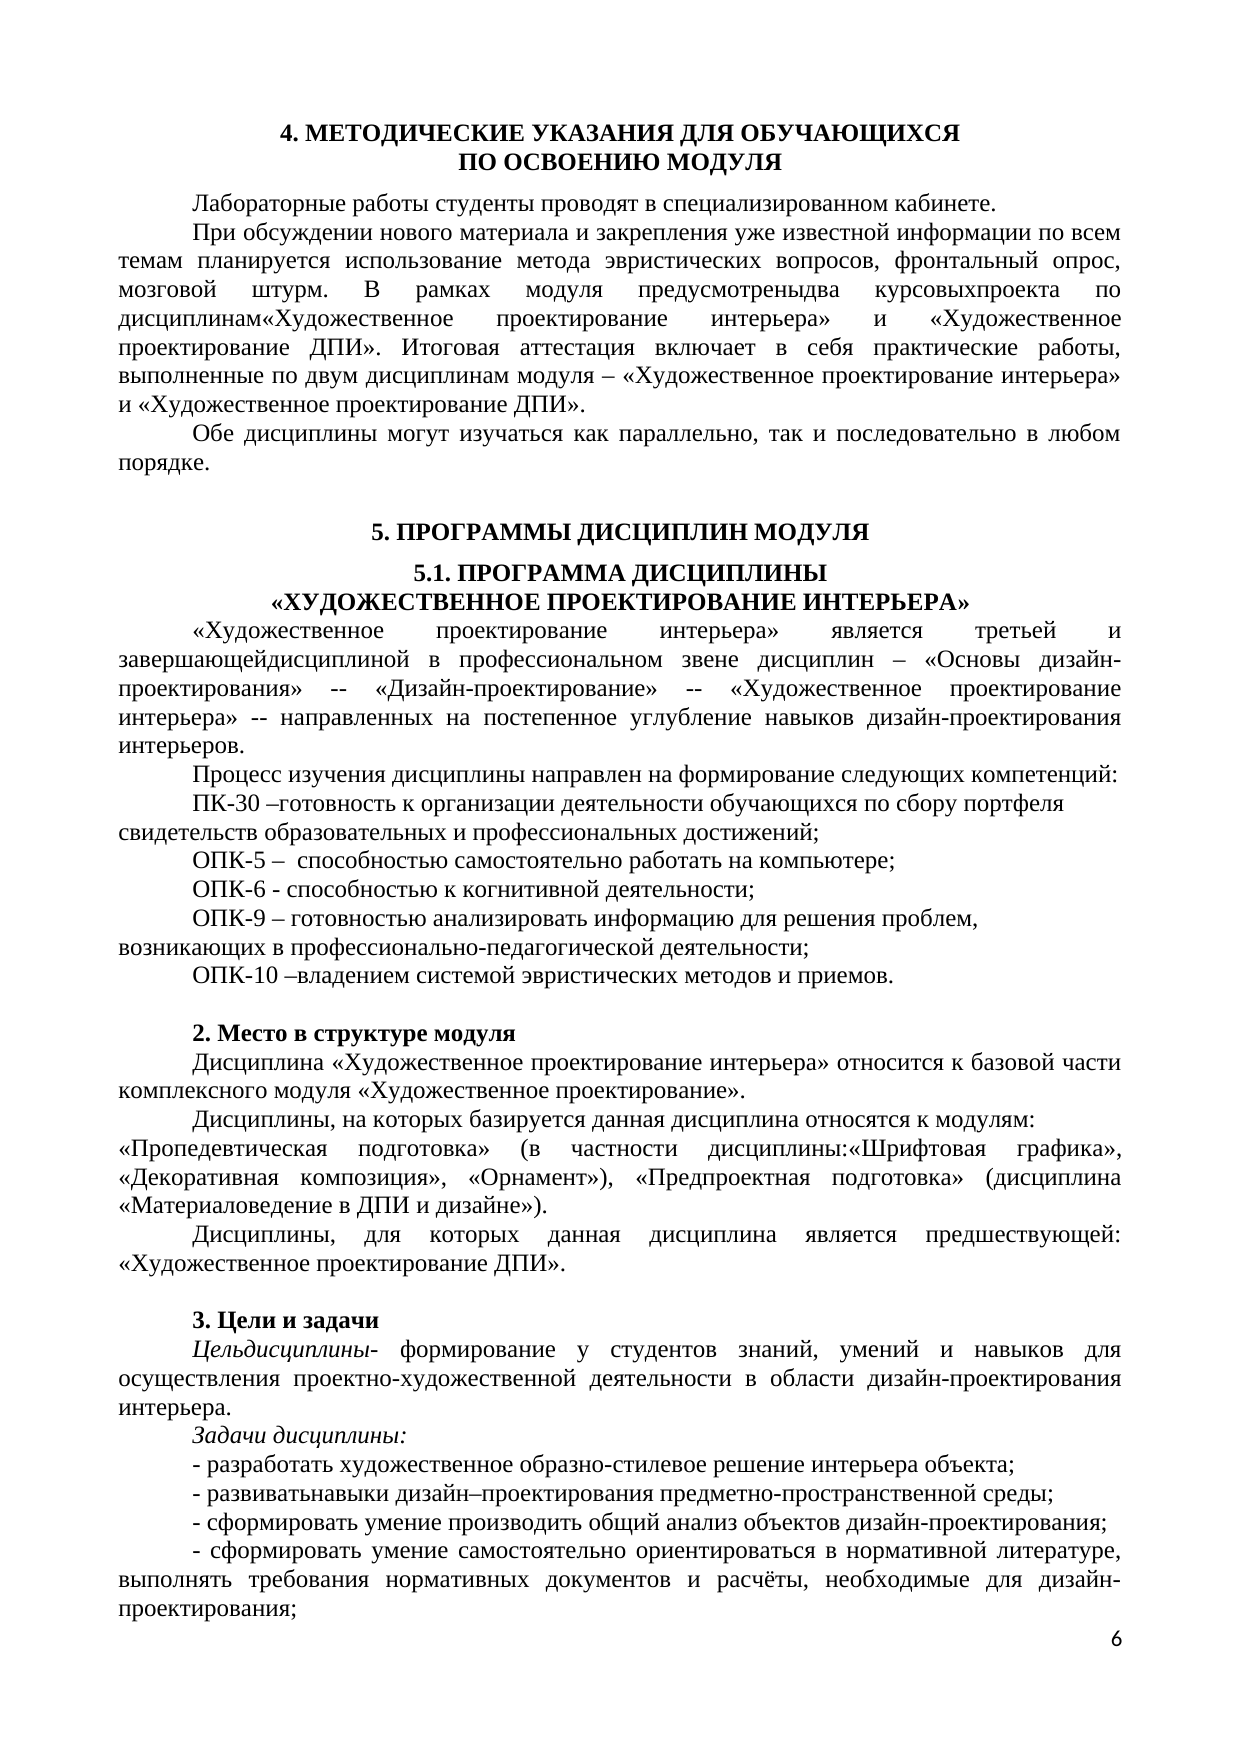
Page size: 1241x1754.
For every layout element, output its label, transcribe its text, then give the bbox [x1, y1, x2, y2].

text 2. Место в структуре модуля [118, 1018, 1122, 1047]
text ОПК-10 –владением системой эвристических методов и приемов. [118, 961, 1122, 989]
text 3. Цели и задачи [118, 1306, 1122, 1334]
text по освоению Модуля [118, 147, 1122, 176]
text Дисциплина «Художественное проектирование интерьера» относится к базовой части комплексного модуля «Художественное проектирование». [118, 1047, 1122, 1104]
text Дисциплины, для которых данная дисциплина является предшествующей: «Художественное проектирование ДПИ». [118, 1219, 1122, 1277]
text - сформировать умение самостоятельно ориентироваться в нормативной литературе, выполнять требования нормативных документов и расчёты, необходимые для дизайн-проектирования; [118, 1536, 1122, 1622]
text Дисциплины, на которых базируется данная дисциплина относятся к модулям: [118, 1104, 1122, 1133]
text ПК-30 –готовность к организации деятельности обучающихся по сбору портфеля свидетельств образовательных и профессиональных достижений; [118, 788, 1122, 846]
text ОПК-5 – способностью самостоятельно работать на компьютере; [118, 846, 1122, 874]
text - разработать художественное образно-стилевое решение интерьера объекта; [118, 1449, 1122, 1478]
text Лабораторные работы студенты проводят в специализированном кабинете. [118, 188, 1122, 217]
text ОПК-6 - способностью к когнитивной деятельности; [118, 874, 1122, 903]
text 5.1. ПРОГРАММА ДИСЦИПЛИНЫ [118, 558, 1122, 587]
text ОПК-9 – готовностью анализировать информацию для решения проблем, возникающих в профессионально-педагогической деятельности; [118, 903, 1122, 961]
text 4. Методические указания для обучающихся [118, 118, 1122, 147]
text Обе дисциплины могут изучаться как параллельно, так и последовательно в любом порядке. [118, 418, 1122, 476]
text «Пропедевтическая подготовка» (в частности дисциплины:«Шрифтовая графика», «Декоративная композиция», «Орнамент»), «Предпроектная подготовка» (дисциплина «Материаловедение в ДПИ и дизайне»). [118, 1133, 1122, 1219]
text Цельдисциплины- формирование у студентов знаний, умений и навыков для осуществления проектно-художественной деятельности в области дизайн-проектирования интерьера. [118, 1334, 1122, 1421]
text При обсуждении нового материала и закрепления уже известной информации по всем темам планируется использование метода эвристических вопросов, фронтальный опрос, мозговой штурм. В рамках модуля предусмотреныдва курсовыхпроекта по дисциплинам«Художественное проектирование интерьера» и «Художественное проектирование ДПИ». Итоговая аттестация включает в себя практические работы, выполненные по двум дисциплинам модуля – «Художественное проектирование интерьера» и «Художественное проектирование ДПИ». [118, 217, 1122, 418]
text 5. ПРОГРАММЫ ДИСЦИПЛИН МОДУЛЯ [118, 517, 1122, 546]
text «ХУДОЖЕСТВЕННОЕ ПРОЕКТИРОВАНИЕ ИНТЕРЬЕРА» [118, 587, 1122, 616]
text Процесс изучения дисциплины направлен на формирование следующих компетенций: [118, 759, 1122, 788]
text - сформировать умение производить общий анализ объектов дизайн-проектирования; [118, 1507, 1122, 1536]
text «Художественное проектирование интерьера» является третьей и завершающейдисциплиной в профессиональном звене дисциплин – «Основы дизайн-проектирования» -- «Дизайн-проектирование» -- «Художественное проектирование интерьера» -- направленных на постепенное углубление навыков дизайн-проектирования интерьеров. [118, 616, 1122, 759]
text - развиватьнавыки дизайн–проектирования предметно-пространственной среды; [118, 1478, 1122, 1507]
text Задачи дисциплины: [118, 1421, 1122, 1449]
